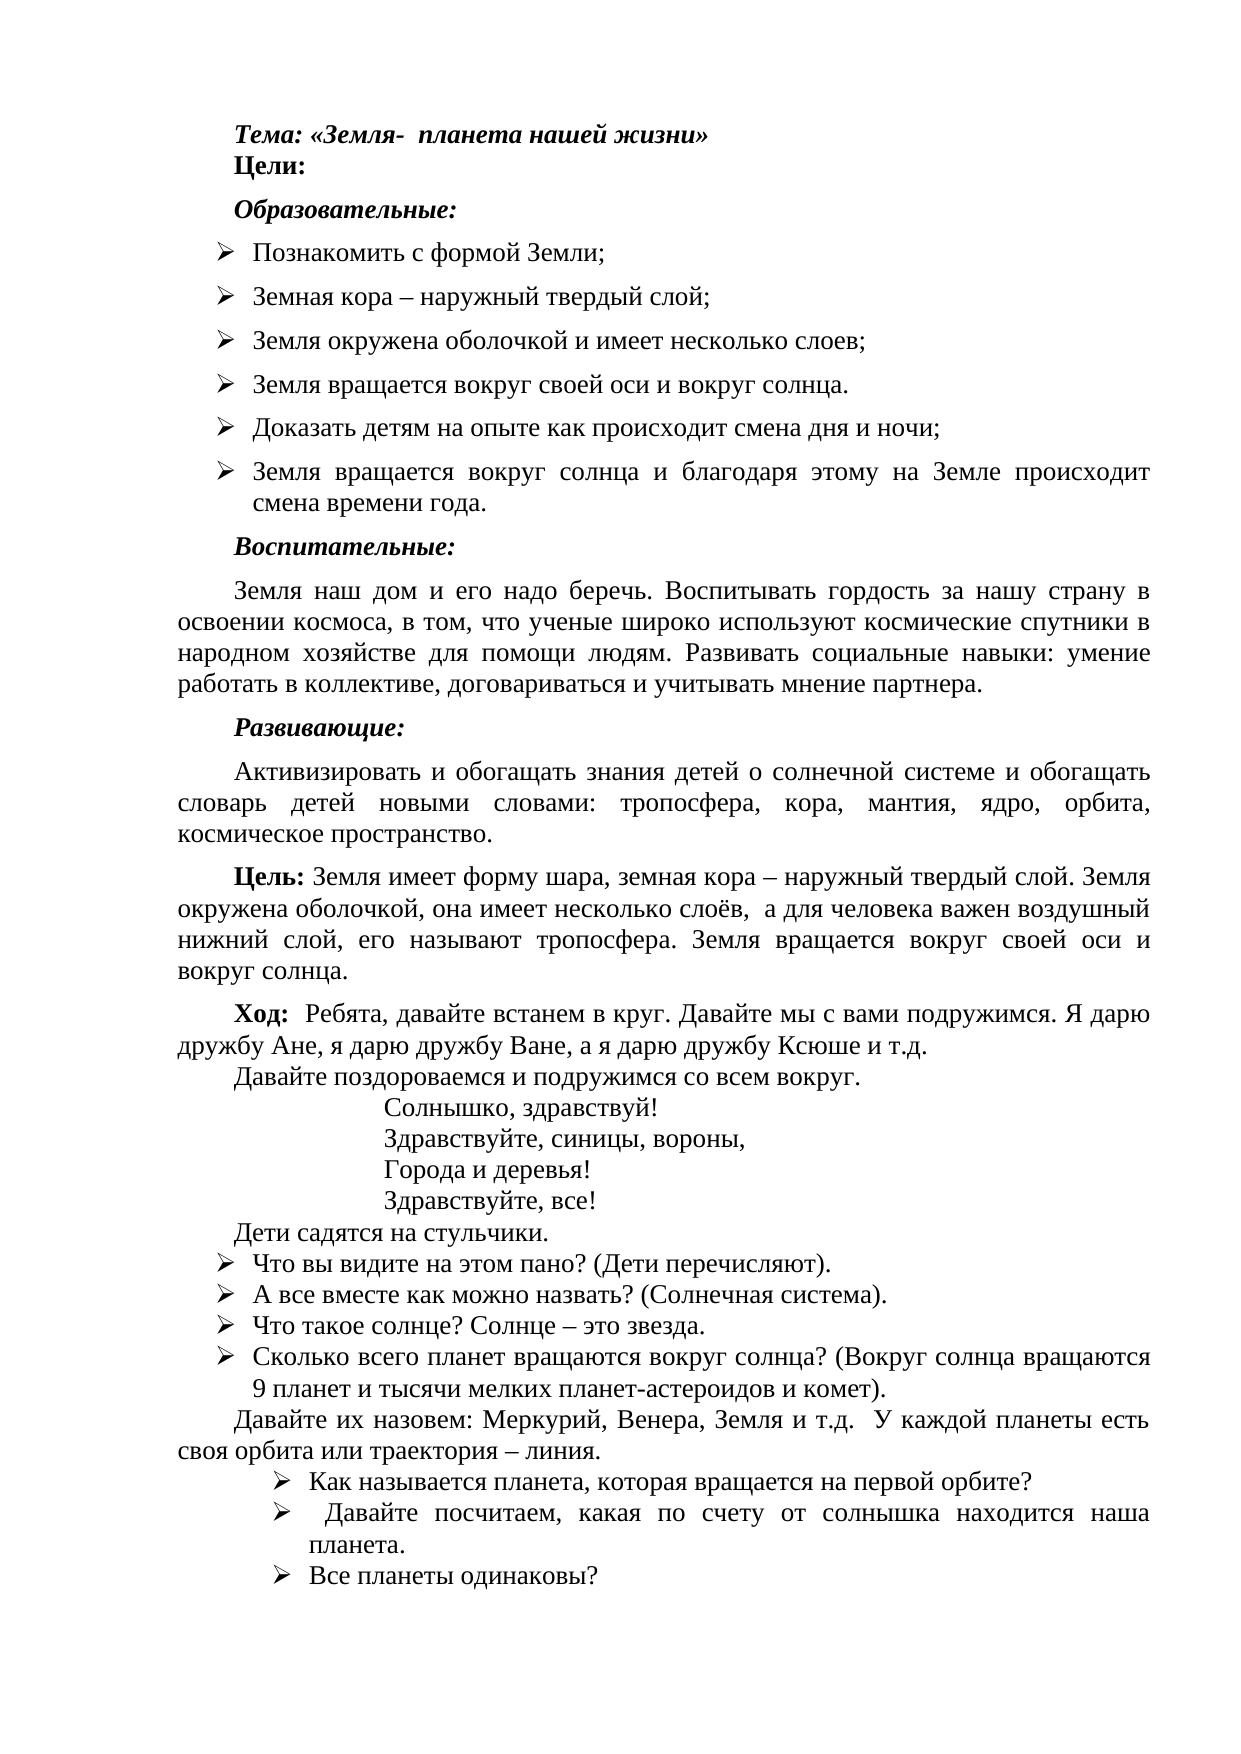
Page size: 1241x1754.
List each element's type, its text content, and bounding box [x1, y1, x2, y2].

text Развивающие: [177, 711, 1152, 742]
text Здравствуйте, все! [177, 1184, 1152, 1216]
text Дети садятся на стульчики. [177, 1216, 1152, 1247]
text Цели: [177, 149, 1152, 180]
list Что такое солнце? Солнце – это звезда. [215, 1309, 1152, 1341]
list Земная кора – наружный твердый слой; [215, 280, 1152, 312]
text Образовательные: [177, 193, 1152, 224]
text Давайте поздороваемся и подружимся со всем вокруг. [177, 1060, 1152, 1091]
text Тема: «Земля- планета нашей жизни» [177, 118, 1152, 149]
list Все планеты одинаковы? [271, 1559, 1152, 1590]
text Солнышко, здравствуй! [177, 1091, 1152, 1122]
list Земля вращается вокруг своей оси и вокруг солнца. [215, 368, 1152, 399]
list Давайте посчитаем, какая по счету от солнышка находится наша планета. [271, 1496, 1152, 1559]
text Воспитательные: [177, 530, 1152, 561]
text Города и деревья! [177, 1153, 1152, 1184]
list Земля вращается вокруг солнца и благодаря этому на Земле происходит смена времени года. [215, 455, 1152, 518]
list Как называется планета, которая вращается на первой орбите? [271, 1465, 1152, 1496]
list Сколько всего планет вращаются вокруг солнца? (Вокруг солнца вращаются 9 планет и тысячи мелких планет-астероидов и комет). [215, 1341, 1152, 1403]
list А все вместе как можно назвать? (Солнечная система). [215, 1278, 1152, 1309]
text Давайте их назовем: Меркурий, Венера, Земля и т.д. У каждой планеты есть своя орбита или траектория – линия. [177, 1403, 1152, 1465]
list Познакомить с формой Земли; [215, 237, 1152, 268]
text Активизировать и обогащать знания детей о солнечной системе и обогащать словарь детей новыми словами: тропосфера, кора, мантия, ядро, орбита, космическое пространство. [177, 754, 1152, 848]
text Ход: Ребята, давайте встанем в круг. Давайте мы с вами подружимся. Я дарю дружбу Ане, я дарю дружбу Ване, а я дарю дружбу Ксюше и т.д. [177, 998, 1152, 1060]
text Здравствуйте, синицы, вороны, [177, 1122, 1152, 1153]
list Земля окружена оболочкой и имеет несколько слоев; [215, 324, 1152, 355]
text Земля наш дом и его надо беречь. Воспитывать гордость за нашу страну в освоении космоса, в том, что ученые широко используют космические спутники в народном хозяйстве для помощи людям. Развивать социальные навыки: умение работать в коллективе, договариваться и учитывать мнение партнера. [177, 574, 1152, 698]
list Что вы видите на этом пано? (Дети перечисляют). [215, 1247, 1152, 1278]
list Доказать детям на опыте как происходит смена дня и ночи; [215, 412, 1152, 443]
text Цель: Земля имеет форму шара, земная кора – наружный твердый слой. Земля окружена оболочкой, она имеет несколько слоёв, а для человека важен воздушный нижний слой, его называют тропосфера. Земля вращается вокруг своей оси и вокруг солнца. [177, 861, 1152, 985]
